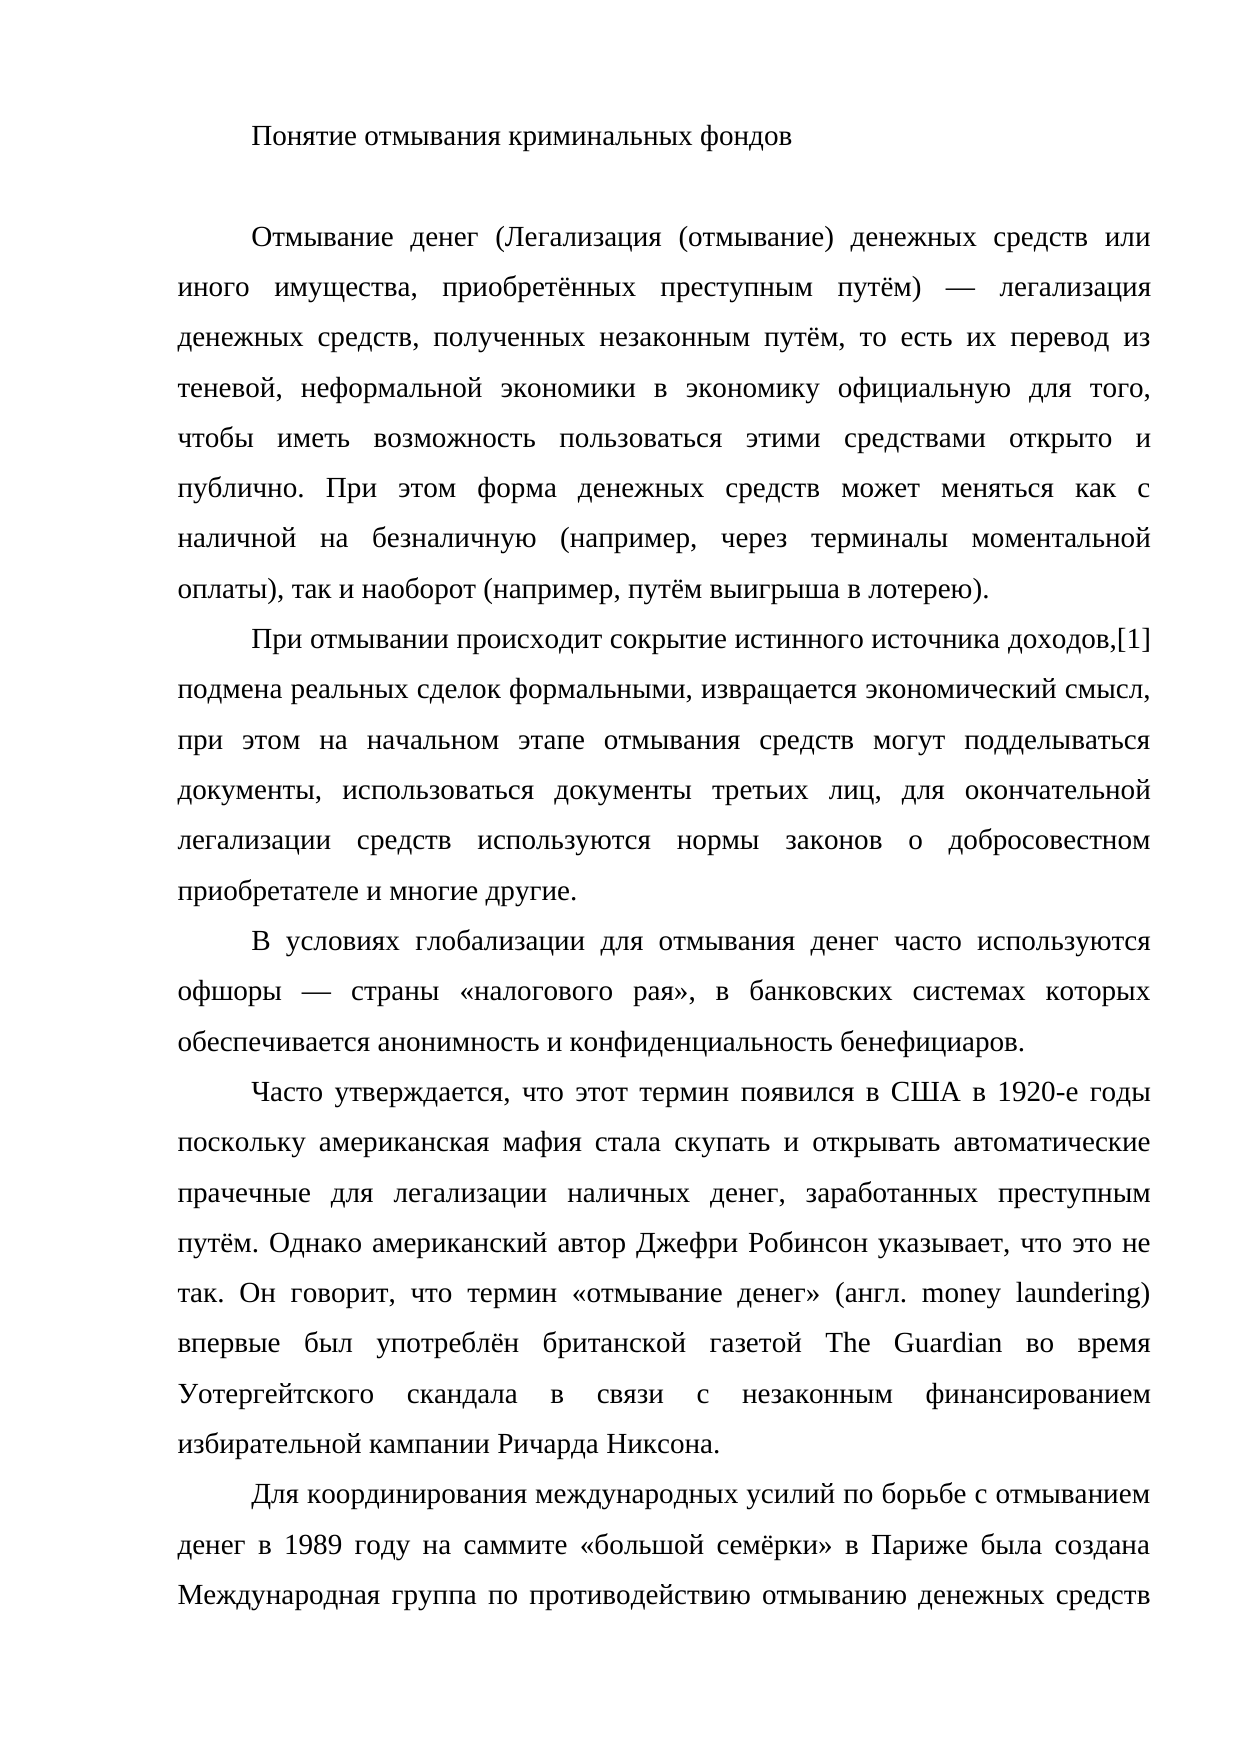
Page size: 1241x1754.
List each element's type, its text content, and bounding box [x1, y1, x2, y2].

text При отмывании происходит сокрытие истинного источника доходов,[1] подмена реальных сделок формальными, извращается экономический смысл, при этом на начальном этапе отмывания средств могут подделываться документы, использоваться документы третьих лиц, для окончательной легализации средств используются нормы законов о добросовестном приобретателе и многие другие. [177, 621, 1152, 906]
text В условиях глобализации для отмывания денег часто используются офшоры — страны «налогового рая», в банковских системах которых обеспечивается анонимность и конфиденциальность бенефициаров. [177, 923, 1152, 1057]
text Отмывание денег (Легализация (отмывание) денежных средств или иного имущества, приобретённых преступным путём) — легализация денежных средств, полученных незаконным путём, то есть их перевод из теневой, неформальной экономики в экономику официальную для того, чтобы иметь возможность пользоваться этими средствами открыто и публично. При этом форма денежных средств может меняться как с наличной на безналичную (например, через терминалы моментальной оплаты), так и наоборот (например, путём выигрыша в лотерею). [177, 219, 1152, 604]
text Понятие отмывания криминальных фондов [177, 118, 1152, 152]
text Часто утверждается, что этот термин появился в США в 1920-е годы поскольку американская мафия стала скупать и открывать автоматические прачечные для легализации наличных денег, заработанных преступным путём. Однако американский автор Джефри Робинсон указывает, что это не так. Он говорит, что термин «отмывание денег» (англ. money laundering) впервые был употреблён британской газетой The Guardian во время Уотергейтского скандала в связи с незаконным финансированием избирательной кампании Ричарда Никсона. [177, 1074, 1152, 1460]
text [177, 1477, 1152, 1611]
